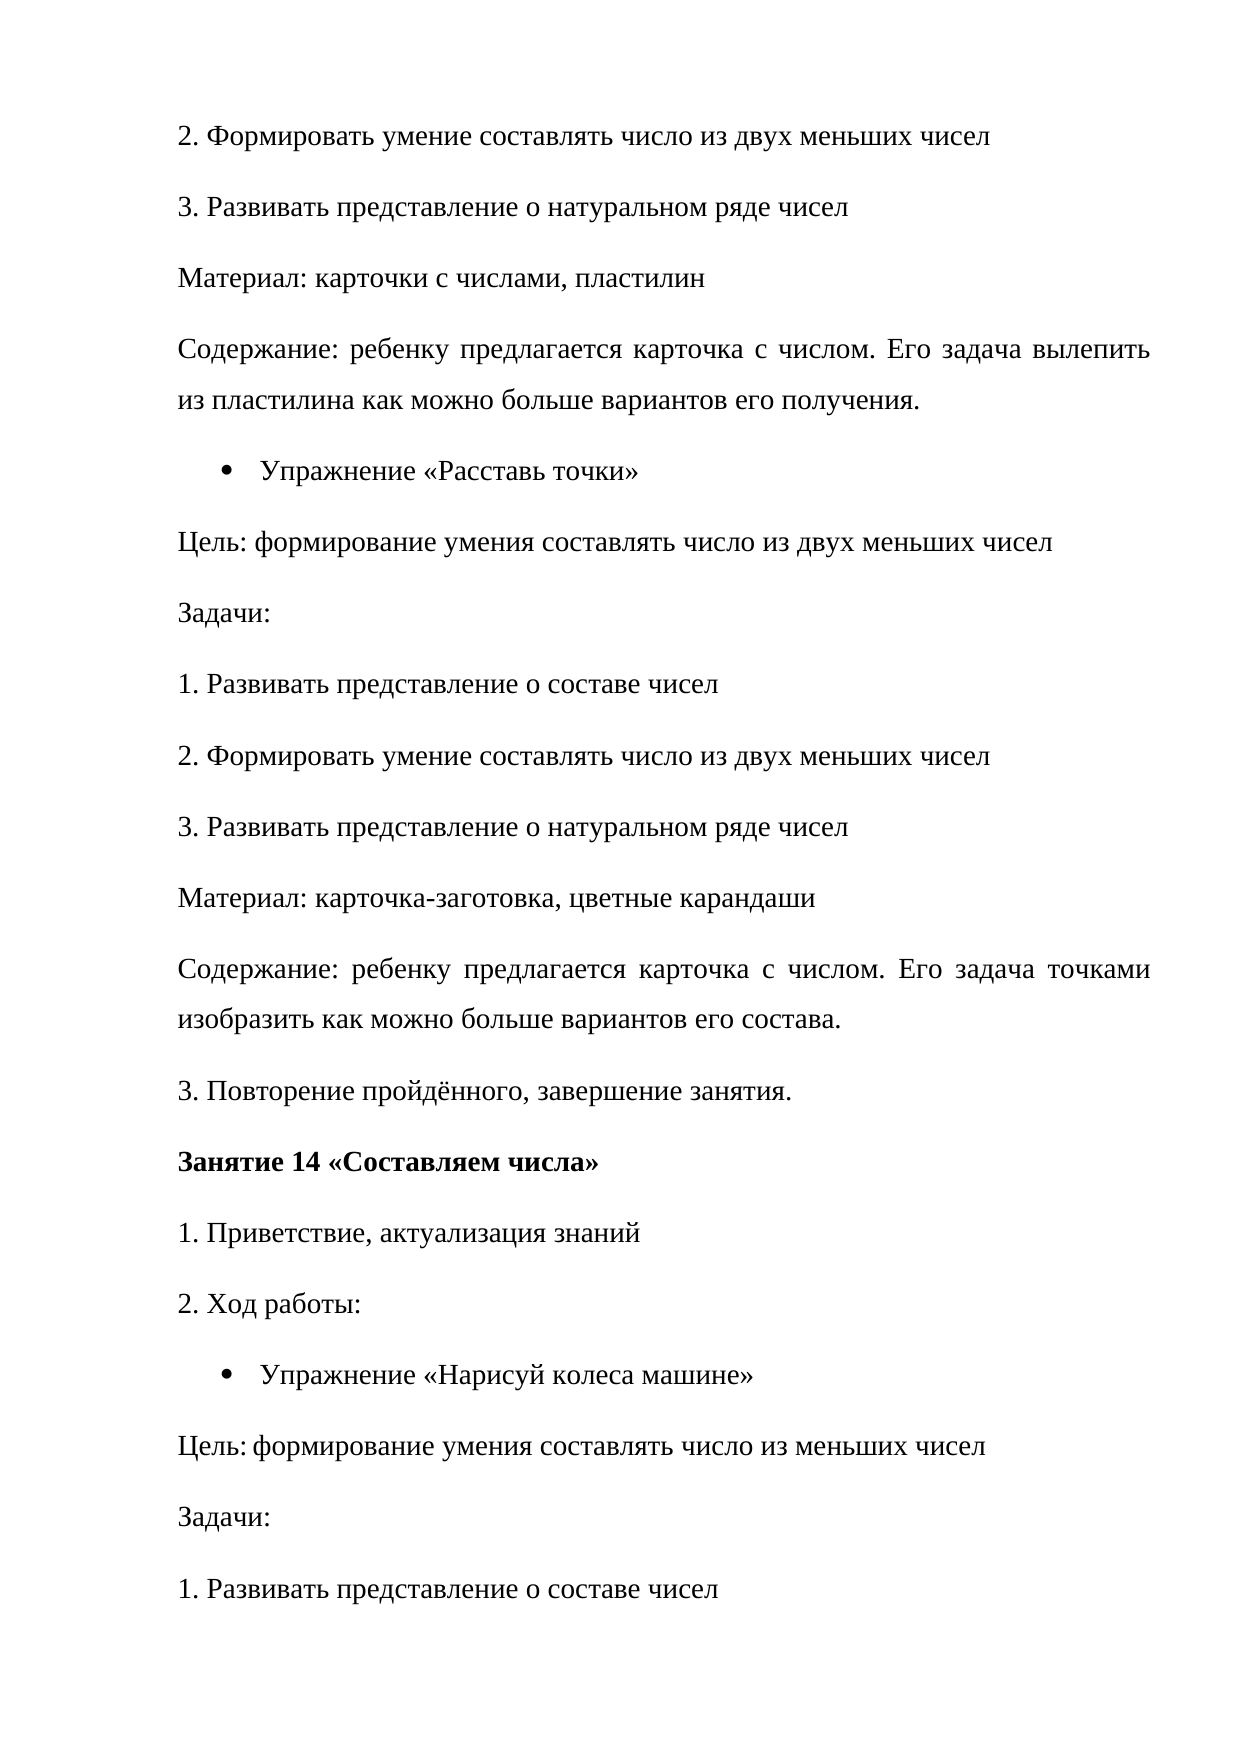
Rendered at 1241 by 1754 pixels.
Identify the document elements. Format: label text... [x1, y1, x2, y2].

text 1. Приветствие, актуализация знаний [177, 1215, 1152, 1248]
text Содержание: ребенку предлагается карточка с числом. Его задача вылепить из пластилина как можно больше вариантов его получения. [177, 332, 1152, 415]
text Задачи: [177, 595, 1152, 629]
list Упражнение «Расставь точки» [222, 453, 1152, 487]
text 2. Формировать умение составлять число из двух меньших чисел [177, 738, 1152, 771]
text Содержание: ребенку предлагается карточка с числом. Его задача точками изобразить как можно больше вариантов его состава. [177, 951, 1152, 1035]
text Цель: формирование умения составлять число из двух меньших чисел [177, 524, 1152, 558]
text 3. Повторение пройдённого, завершение занятия. [177, 1073, 1152, 1106]
text Материал: карточка-заготовка, цветные карандаши [177, 880, 1152, 913]
text 1. Развивать представление о составе чисел [177, 1571, 1152, 1604]
text 3. Развивать представление о натуральном ряде чисел [177, 809, 1152, 842]
text Цель: формирование умения составлять число из меньших чисел [177, 1428, 1152, 1462]
text Занятие 14 «Составляем числа» [177, 1144, 1152, 1177]
text Задачи: [177, 1499, 1152, 1533]
text Материал: карточки с числами, пластилин [177, 260, 1152, 294]
text 1. Развивать представление о составе чисел [177, 667, 1152, 700]
list Упражнение «Нарисуй колеса машине» [222, 1357, 1152, 1391]
text 2. Формировать умение составлять число из двух меньших чисел [177, 118, 1152, 152]
text 2. Ход работы: [177, 1286, 1152, 1319]
text 3. Развивать представление о натуральном ряде чисел [177, 189, 1152, 223]
